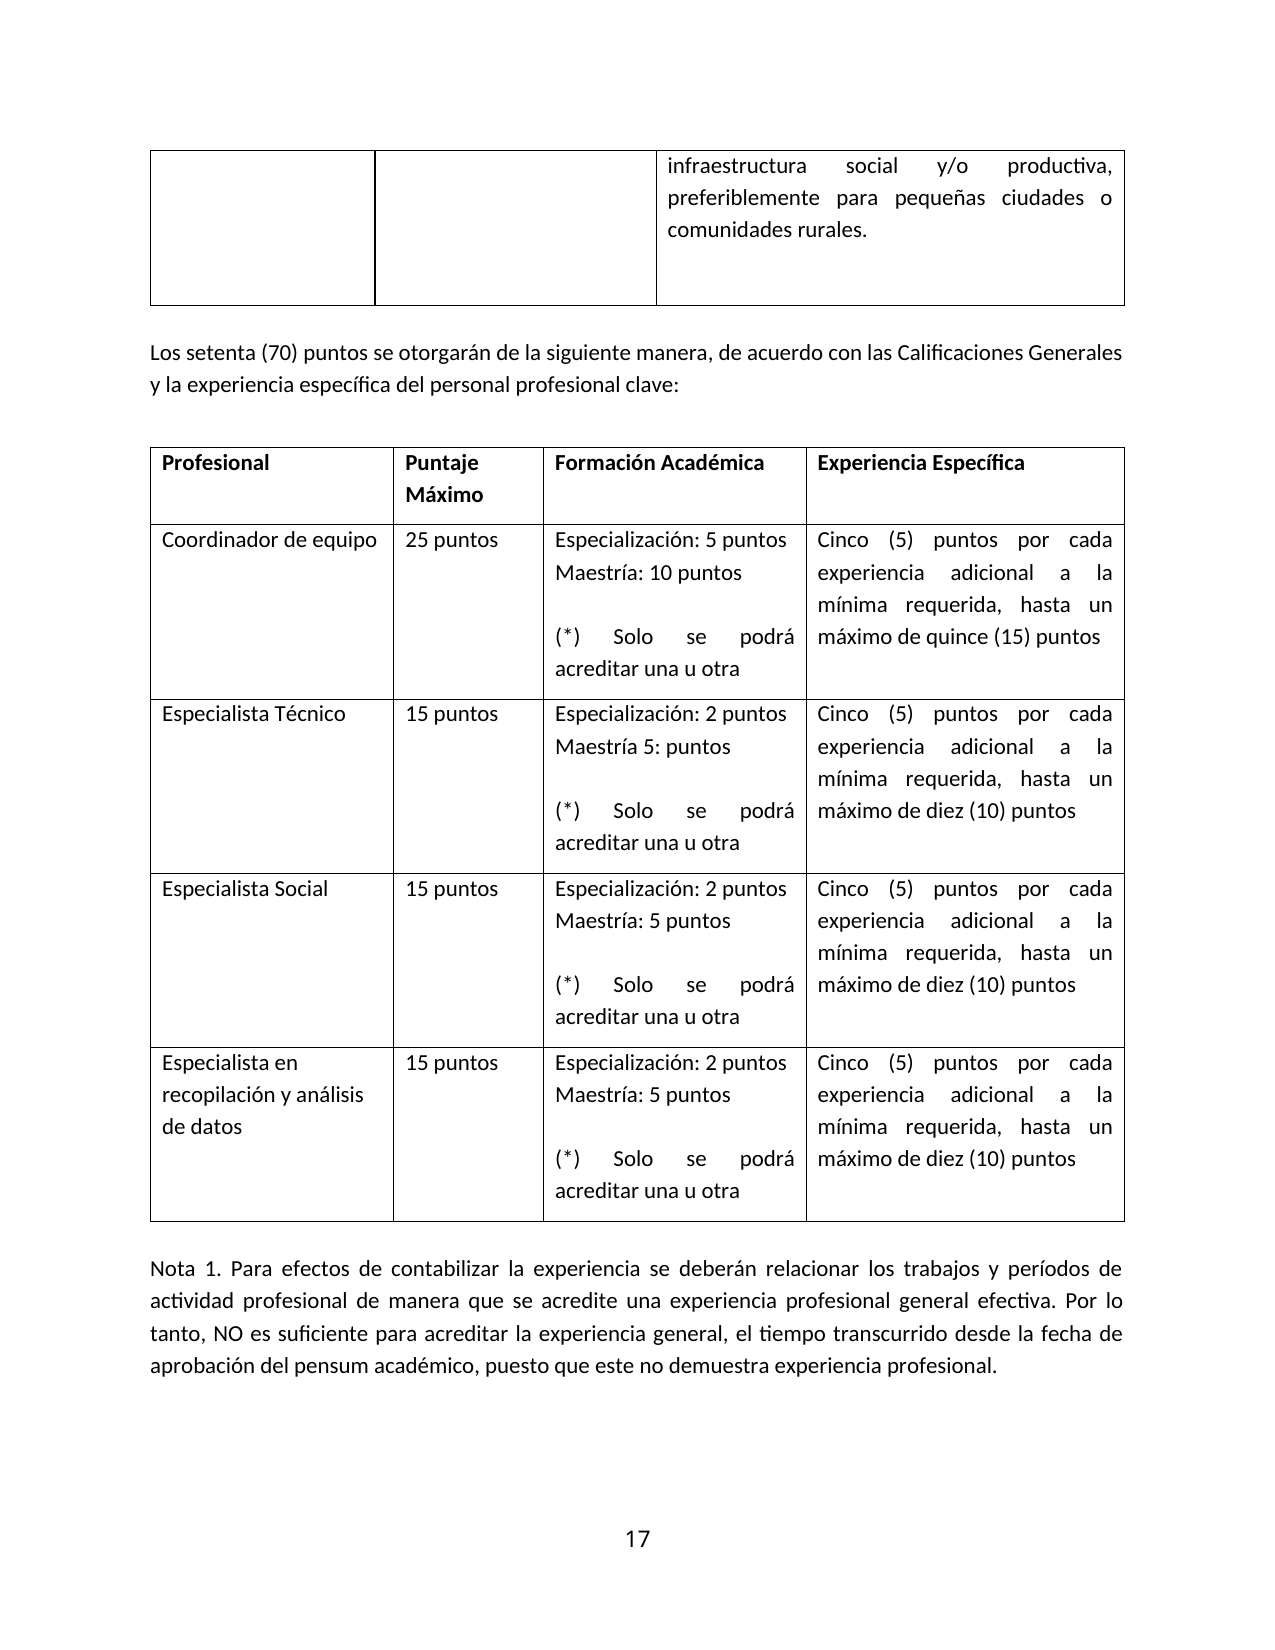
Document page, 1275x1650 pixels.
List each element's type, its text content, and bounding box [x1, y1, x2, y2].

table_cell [151, 151, 374, 304]
table_cell Cinco (5) puntos por cada experiencia adicional a la mínima requerida, hasta un máximo de diez (10) puntos [807, 700, 1124, 873]
table_header Profesional [151, 448, 393, 524]
table_cell 25 puntos [394, 525, 543, 698]
table_header Experiencia Específica [807, 448, 1124, 524]
list Los setenta (70) puntos se otorgarán de la siguiente manera, de acuerdo con las Calificaciones Generales y la experiencia específica del personal profesional clave: [150, 338, 1125, 398]
table_cell Especialización: 2 puntos Maestría 5: puntos (*) Solo se podrá acreditar una u otra [544, 700, 806, 873]
table_cell Especialización: 2 puntos Maestría: 5 puntos (*) Solo se podrá acreditar una u otra [544, 1048, 806, 1221]
table_cell Cinco (5) puntos por cada experiencia adicional a la mínima requerida, hasta un máximo de quince (15) puntos [807, 525, 1124, 698]
table_cell Especialización: 2 puntos Maestría: 5 puntos (*) Solo se podrá acreditar una u otra [544, 874, 806, 1047]
list Nota 1. Para efectos de contabilizar la experiencia se deberán relacionar los trabajos y períodos de actividad profesional de manera que se acredite una experiencia profesional general efectiva. Por lo tanto, NO es suficiente para acreditar la experiencia general, el tiempo transcurrido desde la fecha de aprobación del pensum académico, puesto que este no demuestra experiencia profesional. [150, 1254, 1125, 1379]
table_header Formación Académica [544, 448, 806, 524]
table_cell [657, 151, 1124, 304]
table_cell Especialista Social [151, 874, 393, 1047]
table_cell Cinco (5) puntos por cada experiencia adicional a la mínima requerida, hasta un máximo de diez (10) puntos [807, 1048, 1124, 1221]
table_cell 15 puntos [394, 874, 543, 1047]
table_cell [376, 151, 656, 304]
table_cell Especialista Técnico [151, 700, 393, 873]
table_cell Coordinador de equipo [151, 525, 393, 698]
table_cell 15 puntos [394, 700, 543, 873]
table_cell 15 puntos [394, 1048, 543, 1221]
table_cell Cinco (5) puntos por cada experiencia adicional a la mínima requerida, hasta un máximo de diez (10) puntos [807, 874, 1124, 1047]
table_cell Especialista en recopilación y análisis de datos [151, 1048, 393, 1221]
table_header Puntaje Máximo [394, 448, 543, 524]
table_cell Especialización: 5 puntos Maestría: 10 puntos (*) Solo se podrá acreditar una u otra [544, 525, 806, 698]
